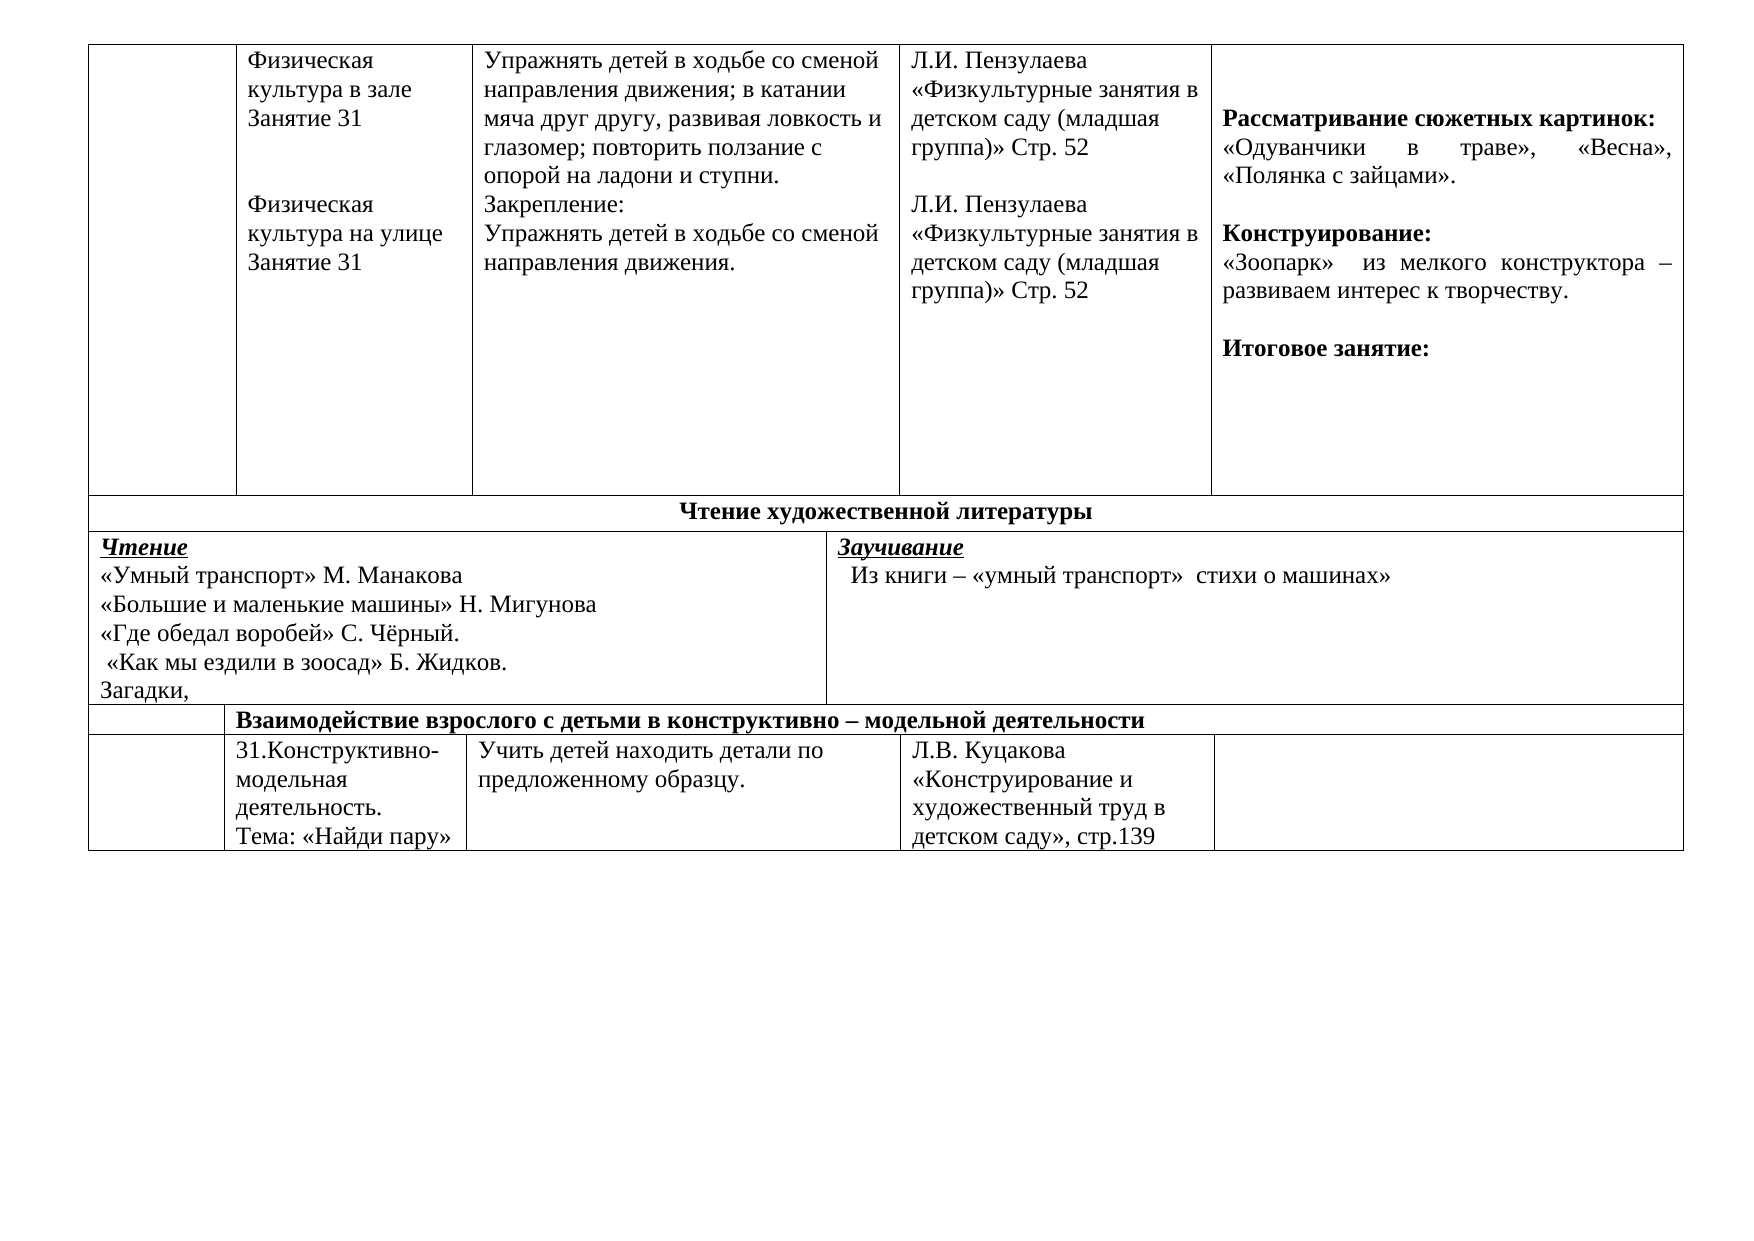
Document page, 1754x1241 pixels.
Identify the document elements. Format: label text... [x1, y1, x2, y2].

table_cell Упражнять детей в ходьбе со сменой направления движения; в катании мяча друг другу, развивая ловкость и глазомер; повторить ползание с опорой на ладони и ступни. Закрепление: Упражнять детей в ходьбе со сменой направления движения. [473, 45, 899, 495]
table_cell 31.Конструктивно-модельная деятельность. Тема: «Найди пару» [225, 735, 466, 850]
table_cell Л.И. Пензулаева «Физкультурные занятия в детском саду (младшая группа)» Стр. 52 Л.И. Пензулаева «Физкультурные занятия в детском саду (младшая группа)» Стр. 52 [900, 45, 1211, 495]
table_cell Учить детей находить детали по предложенному образцу. [467, 735, 900, 850]
table_cell [89, 705, 224, 734]
table_cell Взаимодействие взрослого с детьми в конструктивно – модельной деятельности [225, 705, 1683, 734]
table_cell Чтение «Умный транспорт» М. Манакова «Большие и маленькие машины» Н. Мигунова «Где обедал воробей» С. Чёрный. «Как мы ездили в зоосад» Б. Жидков. Загадки, [89, 532, 826, 704]
table_cell Заучивание Из книги – «умный транспорт» стихи о машинах» [827, 532, 1683, 704]
table_cell Л.В. Куцакова «Конструирование и художественный труд в детском саду», стр.139 [901, 735, 1214, 850]
table_cell [1215, 735, 1683, 850]
table_cell [89, 735, 224, 850]
table_cell Физическая культура в зале Занятие 31 Физическая культура на улице Занятие 31 [237, 45, 472, 495]
table_cell Чтение художественной литературы [89, 496, 1683, 531]
